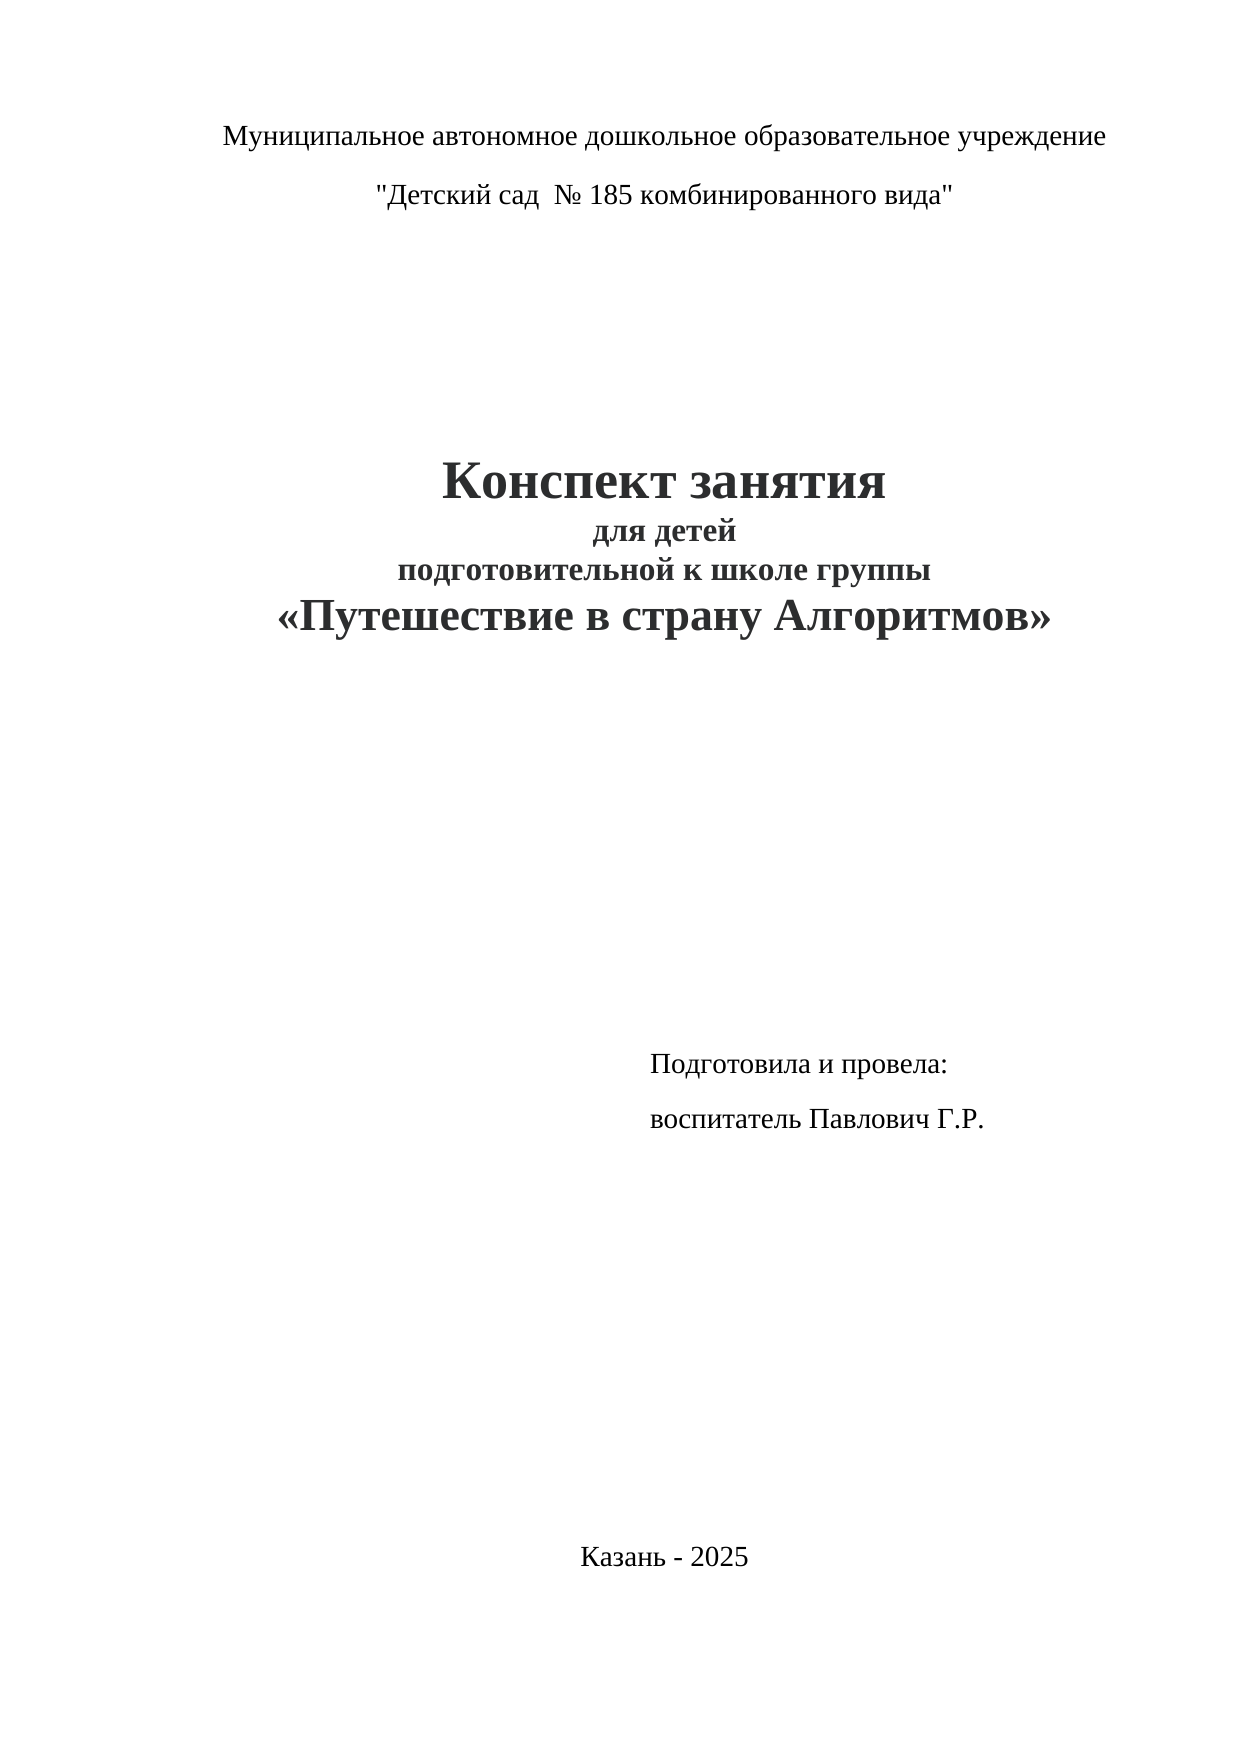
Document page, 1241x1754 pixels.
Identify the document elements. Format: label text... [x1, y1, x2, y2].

text Подготовила и провела: [650, 1047, 1152, 1080]
text воспитатель Павлович Г.Р. [650, 1101, 1152, 1134]
text подготовительной к школе группы «Путешествие в страну Алгоритмов» [177, 549, 1152, 640]
text Конспект занятия [177, 448, 1152, 510]
text "Детский сад № 185 комбинированного вида" [177, 177, 1152, 211]
text Муниципальное автономное дошкольное образовательное учреждение [177, 118, 1152, 152]
text для детей [177, 510, 1152, 549]
text Казань - 2025 [177, 1539, 1152, 1573]
